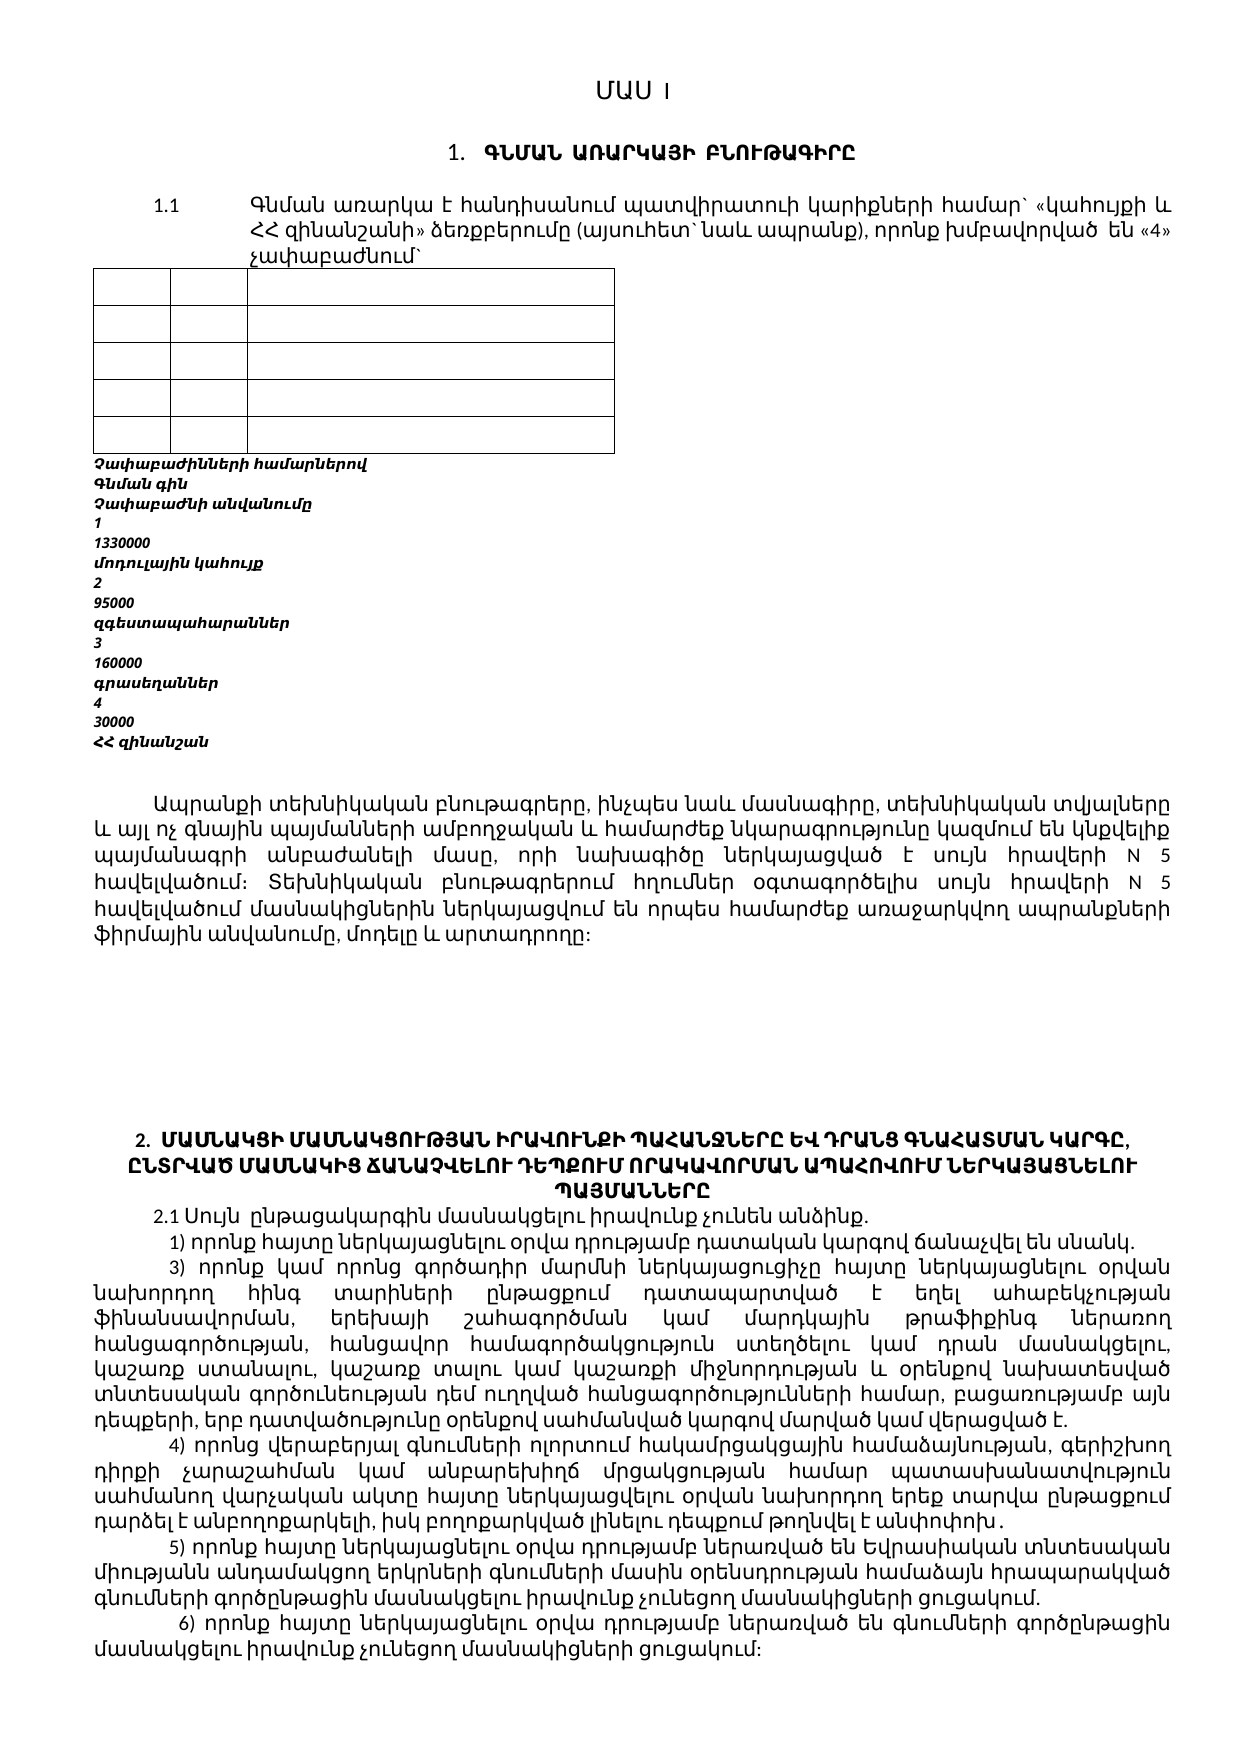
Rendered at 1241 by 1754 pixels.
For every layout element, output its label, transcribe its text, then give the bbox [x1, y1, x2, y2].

text 4) որոնց վերաբերյալ գնումների ոլորտում հակամրցակցային համաձայնության, գերիշխող դիրքի չարաշահման կամ անբարեխիղճ մրցակցության համար պատասխանատվություն սահմանող վարչական ակտը հայտը ներկայացվելու օրվան նախորդող երեք տարվա ընթացքում դարձել է անբողոքարկելի, իսկ բողոքարկված լինելու դեպքում թողնվել է անփոփոխ․ [94, 1432, 1171, 1534]
text Ապրանքի տեխնիկական բնութագրերը, ինչպես նաև մասնագիրը, տեխնիկական տվյալները և այլ ոչ գնային պայմանների ամբողջական և համարժեք նկարագրությունը կազմում են կնքվելիք պայմանագրի անբաժանելի մասը, որի նախագիծը ներկայացված է սույն հրավերի N 5 հավելվածում։ Տեխնիկական բնութագրերում հղումներ օգտագործելիս սույն հրավերի N 5 հավելվածում մասնակիցներին ներկայացվում են որպես համարժեք առաջարկվող ապրանքների ֆիրմային անվանումը, մոդելը և արտադրողը: [94, 791, 1171, 947]
list ԳՆՄԱՆ ԱՌԱՐԿԱՅԻ ԲՆՈՒԹԱԳԻՐԸ [131, 136, 1171, 167]
text 1) որոնք հայտը ներկայացնելու օրվա դրությամբ դատական կարգով ճանաչվել են սնանկ. [94, 1229, 1171, 1254]
text 2. ՄԱՍՆԱԿՑԻ ՄԱՍՆԱԿՑՈՒԹՅԱՆ ԻՐԱՎՈՒՆՔԻ ՊԱՀԱՆՋՆԵՐԸ ԵՎ ԴՐԱՆՑ ԳՆԱՀԱՏՄԱՆ ԿԱՐԳԸ, ԸՆՏՐՎԱԾ ՄԱՍՆԱԿԻՑ ՃԱՆԱՉՎԵԼՈՒ ԴԵՊՔՈՒՄ ՈՐԱԿԱՎՈՐՄԱՆ ԱՊԱՀՈՎՈՒՄ ՆԵՐԿԱՅԱՑՆԵԼՈՒ ՊԱՅՄԱՆՆԵՐԸ [94, 1127, 1171, 1204]
subtitle Գնման առարկա է հանդիսանում պատվիրատուի կարիքների համար` «կահույքի և ՀՀ զինանշանի» ձեռքբերումը (այսուհետ` նաև ապրանք), որոնք խմբավորված են «4» չափաբաժնում` [153, 192, 1171, 268]
text 3) որոնք կամ որոնց գործադիր մարմնի ներկայացուցիչը հայտը ներկայացնելու օրվան նախորդող հինգ տարիների ընթացքում դատապարտված է եղել ահաբեկչության ֆինանսավորման, երեխայի շահագործման կամ մարդկային թրաֆիքինգ ներառող հանցագործության, հանցավոր համագործակցություն ստեղծելու կամ դրան մասնակցելու, կաշառք ստանալու, կաշառք տալու կամ կաշառքի միջնորդության և օրենքով նախատեսված տնտեսական գործունեության դեմ ուղղված հանցագործությունների համար, բացառությամբ այն դեպքերի, երբ դատվածությունը օրենքով սահմանված կարգով մարված կամ վերացված է. [94, 1254, 1171, 1432]
text 5) որոնք հայտը ներկայացնելու օրվա դրությամբ ներառված են Եվրասիական տնտեսական միությանն անդամակցող երկրների գնումների մասին օրենսդրության համաձայն հրապարակված գնումների գործընթացին մասնակցելու իրավունք չունեցող մասնակիցների ցուցակում. [94, 1534, 1171, 1610]
text 2.1 Սույն ընթացակարգին մասնակցելու իրավունք չունեն անձինք. [94, 1204, 1171, 1229]
text 6) որոնք հայտը ներկայացնելու օրվա դրությամբ ներառված են գնումների գործընթացին մասնակցելու իրավունք չունեցող մասնակիցների ցուցակում: [94, 1610, 1171, 1661]
text ՄԱՍ I [94, 75, 1171, 106]
